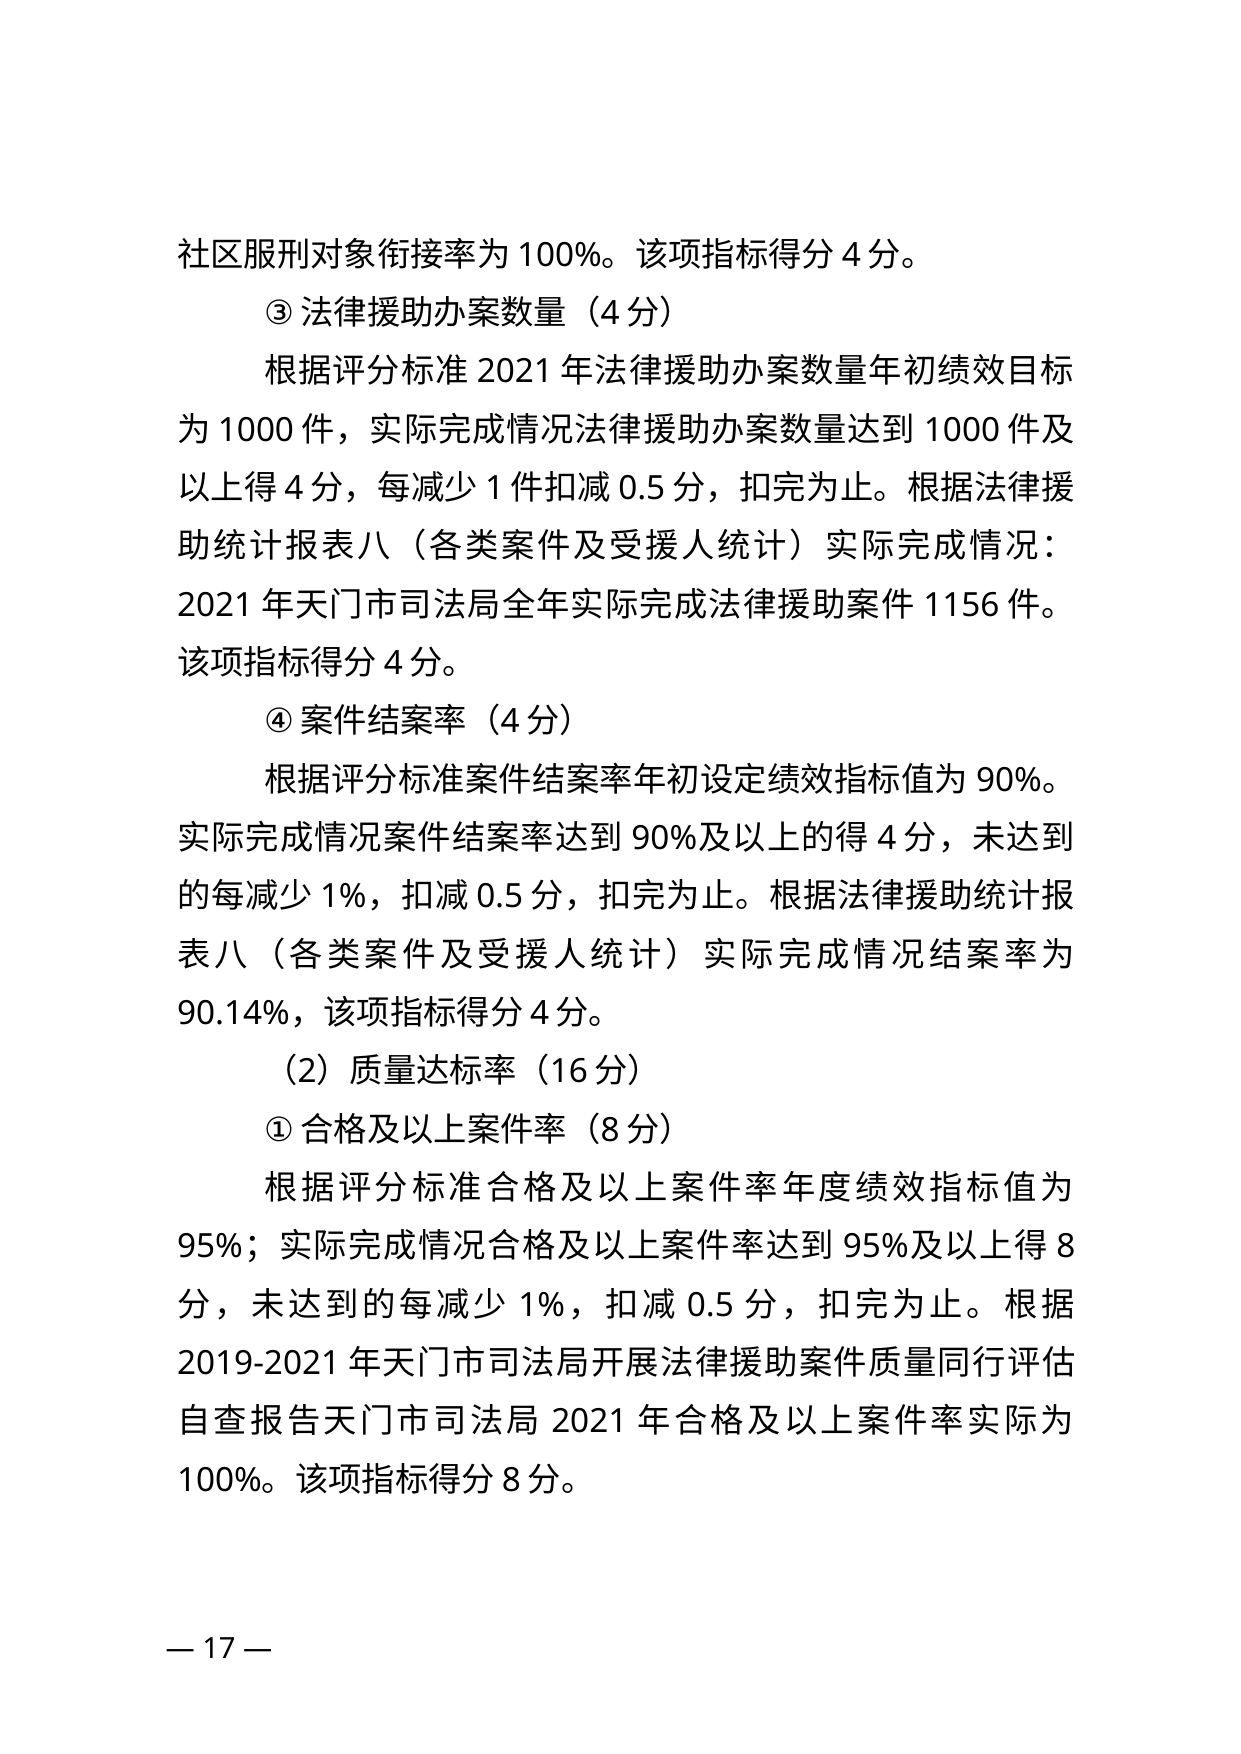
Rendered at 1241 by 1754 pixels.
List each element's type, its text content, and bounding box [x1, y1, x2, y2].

list ④案件结案率（4分） [177, 686, 1075, 744]
list ③法律援助办案数量（4分） [177, 278, 1075, 336]
list 根据评分标准案件结案率年初设定绩效指标值为90%。实际完成情况案件结案率达到90%及以上的得4分，未达到的每减少1%，扣减0.5分，扣完为止。根据法律援助统计报表八（各类案件及受援人统计）实际完成情况结案率为90.14%，该项指标得分4分。 [177, 744, 1075, 1036]
list （2）质量达标率（16分） [177, 1036, 1075, 1094]
list ①合格及以上案件率（8分） [177, 1094, 1075, 1153]
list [177, 219, 1075, 278]
list 根据评分标准2021年法律援助办案数量年初绩效目标为1000件，实际完成情况法律援助办案数量达到1000件及以上得4分，每减少1件扣减0.5分，扣完为止。根据法律援助统计报表八（各类案件及受援人统计）实际完成情况：2021年天门市司法局全年实际完成法律援助案件1156件。该项指标得分4分。 [177, 336, 1075, 686]
list 根据评分标准合格及以上案件率年度绩效指标值为95%；实际完成情况合格及以上案件率达到95%及以上得8分，未达到的每减少1%，扣减0.5分，扣完为止。根据2019-2021年天门市司法局开展法律援助案件质量同行评估自查报告天门市司法局2021年合格及以上案件率实际为100%。该项指标得分8分。 [177, 1153, 1075, 1503]
